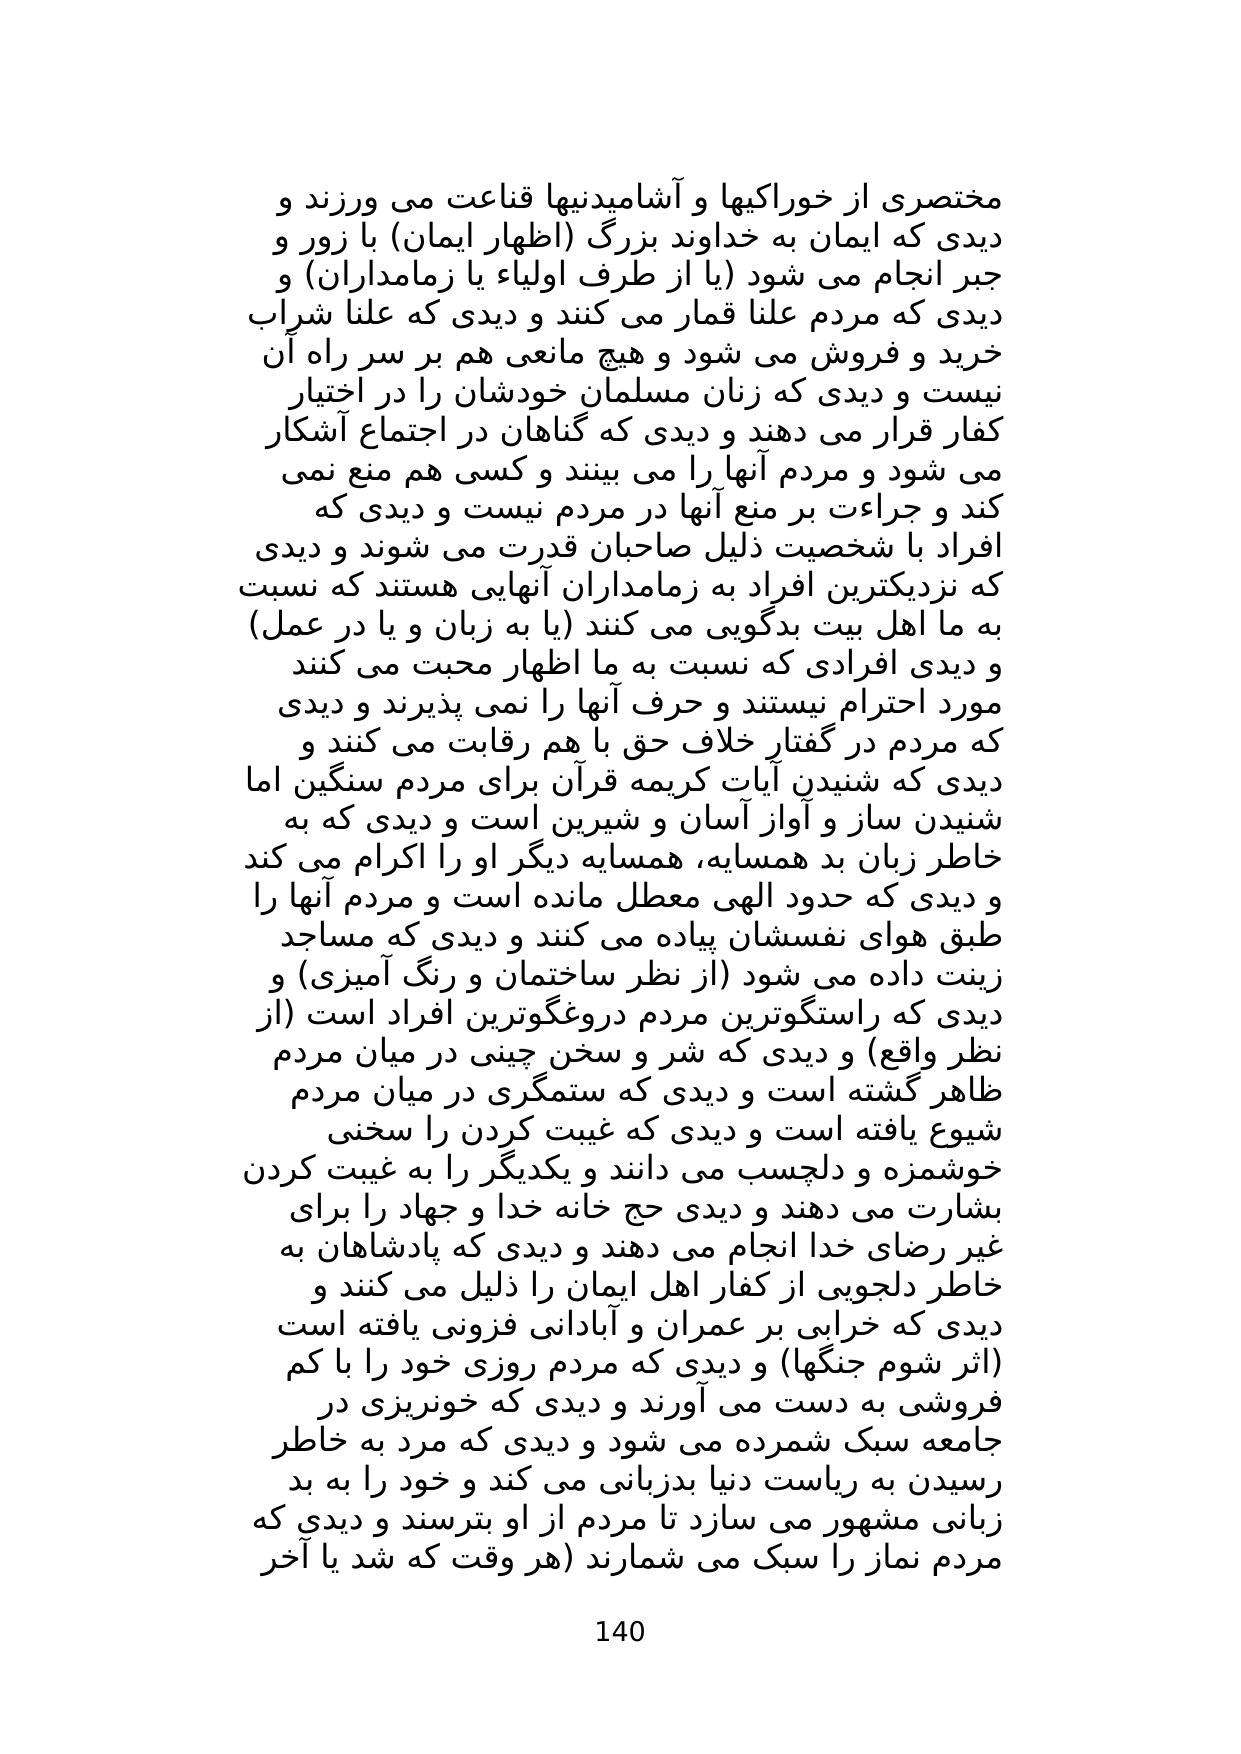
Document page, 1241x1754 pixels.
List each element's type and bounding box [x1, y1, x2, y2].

text [236, 177, 1004, 1576]
